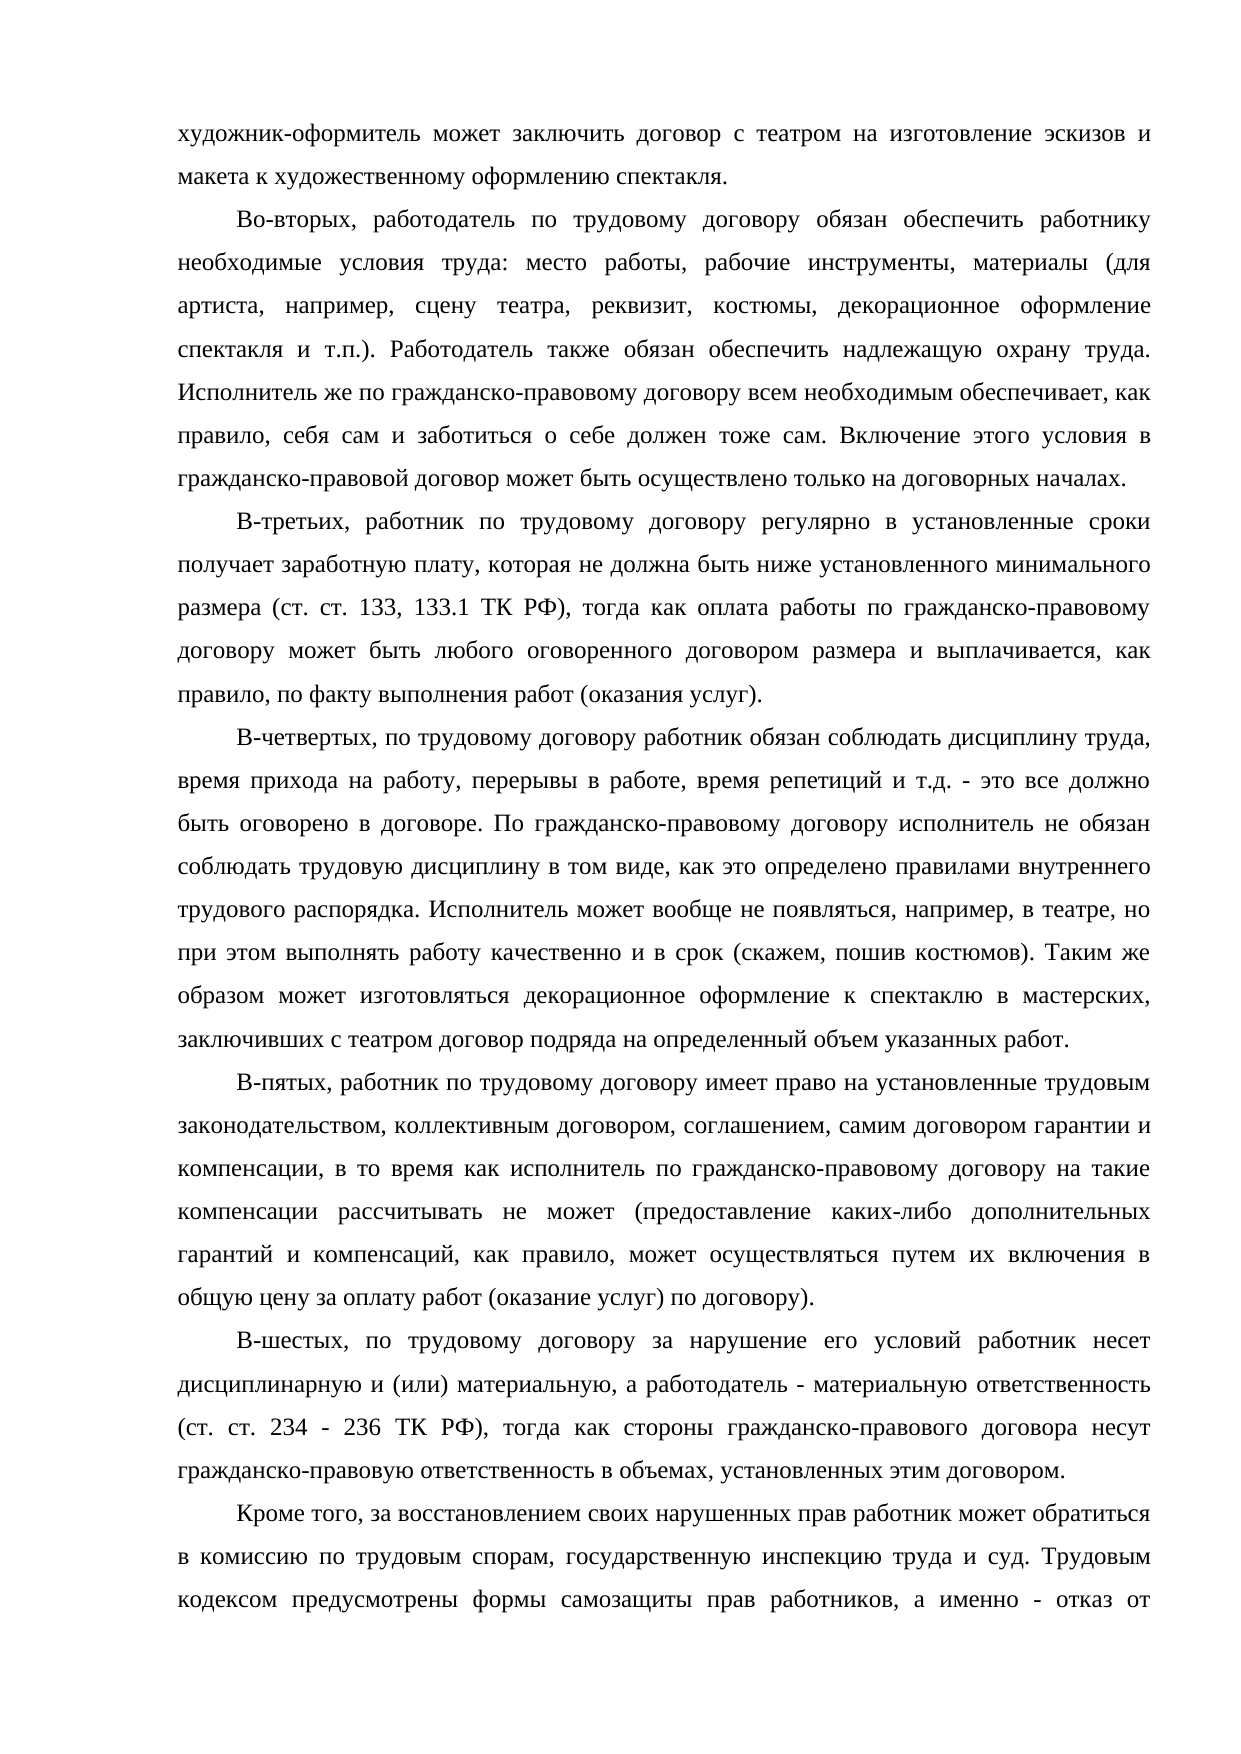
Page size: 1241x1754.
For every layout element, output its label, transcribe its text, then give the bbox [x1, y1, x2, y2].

text В-четвертых, по трудовому договору работник обязан соблюдать дисциплину труда, время прихода на работу, перерывы в работе, время репетиций и т.д. - это все должно быть оговорено в договоре. По гражданско-правовому договору исполнитель не обязан соблюдать трудовую дисциплину в том виде, как это определено правилами внутреннего трудового распорядка. Исполнитель может вообще не появляться, например, в театре, но при этом выполнять работу качественно и в срок (скажем, пошив костюмов). Таким же образом может изготовляться декорационное оформление к спектаклю в мастерских, заключивших с театром договор подряда на определенный объем указанных работ. [177, 722, 1152, 1052]
text Во-вторых, работодатель по трудовому договору обязан обеспечить работнику необходимые условия труда: место работы, рабочие инструменты, материалы (для артиста, например, сцену театра, реквизит, костюмы, декорационное оформление спектакля и т.п.). Работодатель также обязан обеспечить надлежащую охрану труда. Исполнитель же по гражданско-правовому договору всем необходимым обеспечивает, как правило, себя сам и заботиться о себе должен тоже сам. Включение этого условия в гражданско-правовой договор может быть осуществлено только на договорных началах. [177, 204, 1152, 492]
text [177, 1498, 1152, 1613]
text В-пятых, работник по трудовому договору имеет право на установленные трудовым законодательством, коллективным договором, соглашением, самим договором гарантии и компенсации, в то время как исполнитель по гражданско-правовому договору на такие компенсации рассчитывать не может (предоставление каких-либо дополнительных гарантий и компенсаций, как правило, может осуществляться путем их включения в общую цену за оплату работ (оказание услуг) по договору). [177, 1067, 1152, 1311]
text В-шестых, по трудовому договору за нарушение его условий работник несет дисциплинарную и (или) материальную, а работодатель - материальную ответственность (ст. ст. 234 - 236 ТК РФ), тогда как стороны гражданско-правового договора несут гражданско-правовую ответственность в объемах, установленных этим договором. [177, 1326, 1152, 1484]
text В-третьих, работник по трудовому договору регулярно в установленные сроки получает заработную плату, которая не должна быть ниже установленного минимального размера (ст. ст. 133, 133.1 ТК РФ), тогда как оплата работы по гражданско-правовому договору может быть любого оговоренного договором размера и выплачивается, как правило, по факту выполнения работ (оказания услуг). [177, 506, 1152, 707]
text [177, 118, 1152, 190]
